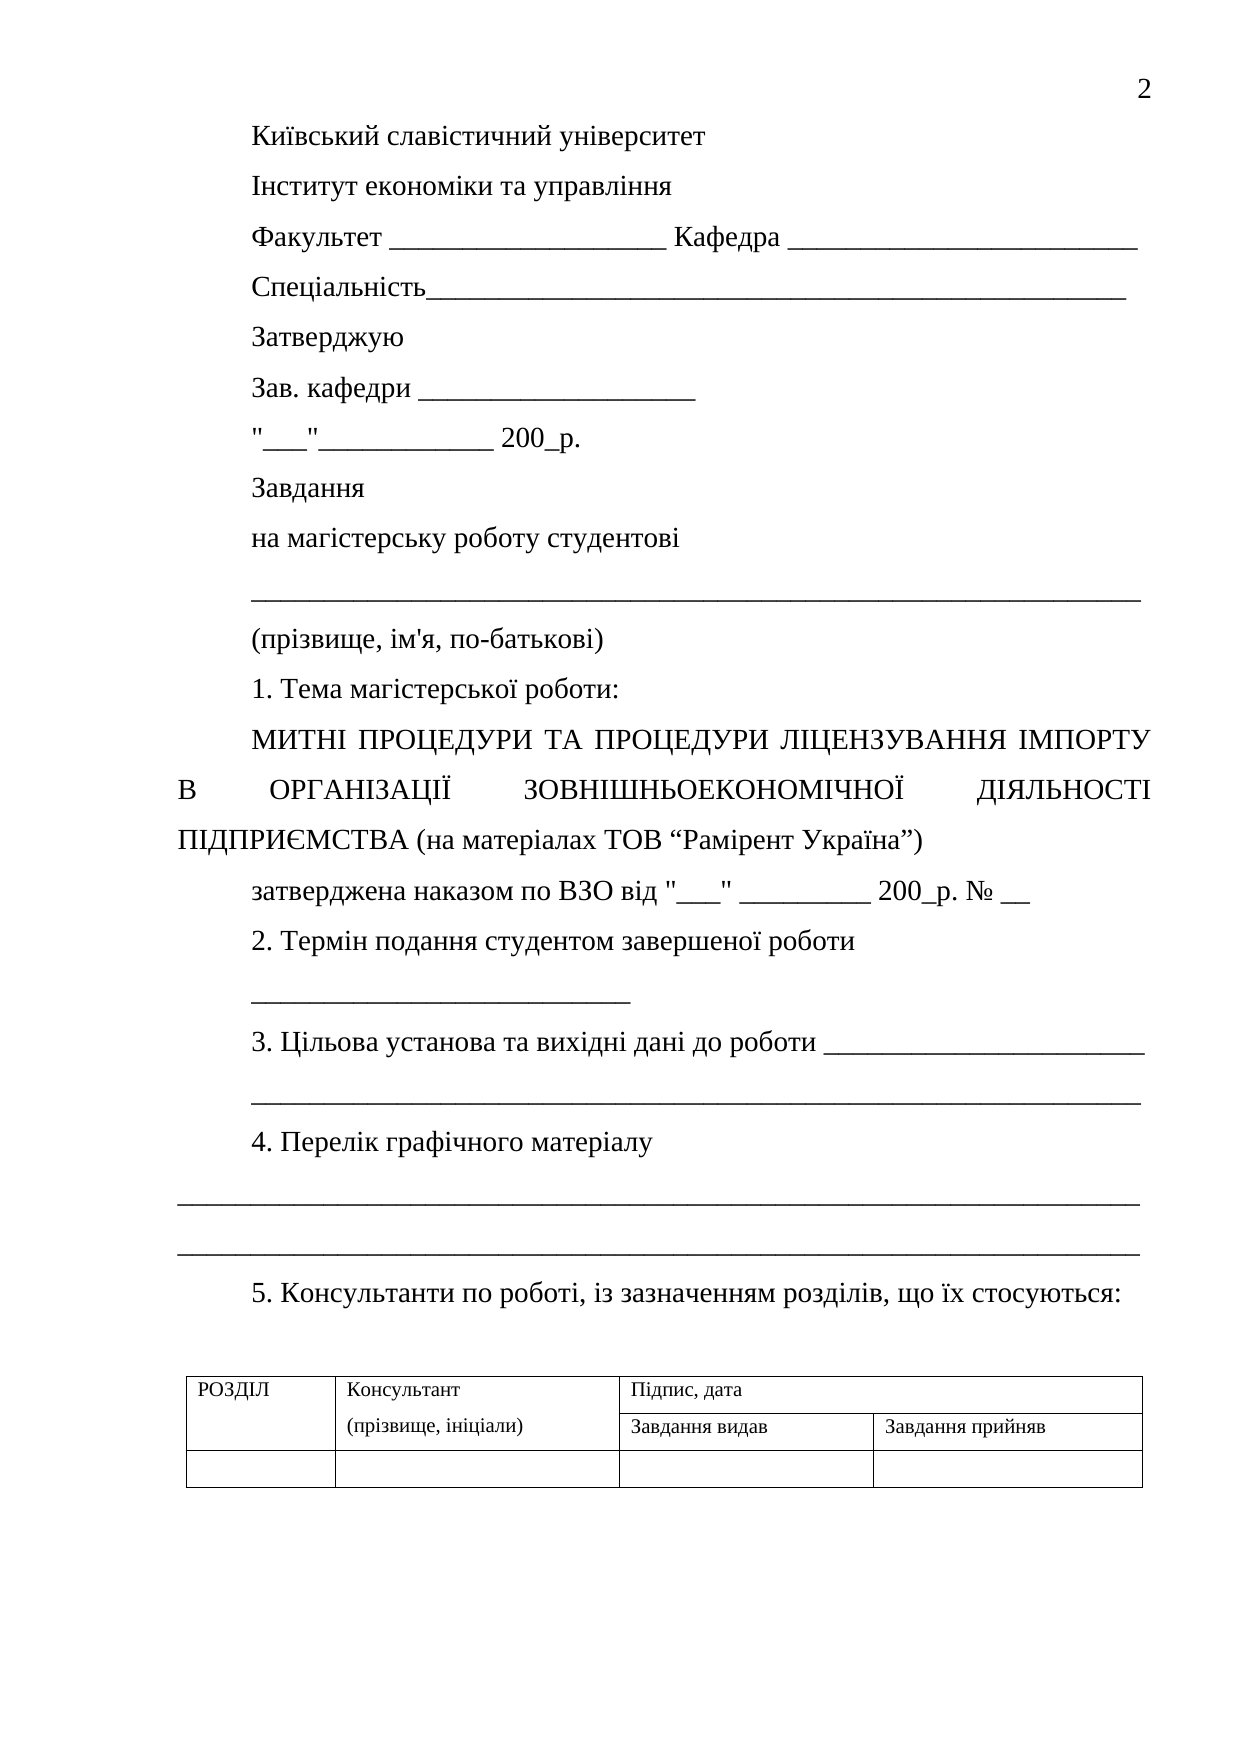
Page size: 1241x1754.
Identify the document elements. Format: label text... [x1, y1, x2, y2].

table_header РОЗДІЛ [187, 1377, 335, 1450]
text Факультет ___________________ Кафедра ________________________ [177, 219, 1152, 252]
table_header Підпис, дата [620, 1377, 1142, 1413]
text 4. Перелік графічного матеріалу [177, 1124, 1152, 1158]
table_cell [874, 1451, 1142, 1487]
text на магістерську роботу студентові [177, 521, 1152, 554]
text 5. Консультанти по роботі, із зазначенням розділів, що їх стосуються: [177, 1275, 1152, 1309]
table_cell [620, 1451, 873, 1487]
text 2. Термін подання студентом завершеної роботи [177, 923, 1152, 957]
text _____________________________________________________________ [177, 1074, 1152, 1108]
table_cell [187, 1451, 335, 1487]
table_cell Завдання прийняв [874, 1414, 1142, 1450]
text Завдання [177, 470, 1152, 504]
table_cell Завдання видав [620, 1414, 873, 1450]
text _____________________________________________________________ [177, 571, 1152, 604]
table_header Консультант (прізвище, ініціали) [336, 1377, 619, 1450]
text МИТНІ ПРОЦЕДУРИ ТА ПРОЦЕДУРИ ЛІЦЕНЗУВАННЯ ІМПОРТУ В ОРГАНІЗАЦІЇ ЗОВНІШНЬОЕКОНОМІЧНОЇ ДІЯЛЬНОСТІ ПІДПРИЄМСТВА (на матеріалах ТОВ “Рамірент Україна”) [177, 722, 1152, 856]
text Зав. кафедри ___________________ [177, 370, 1152, 403]
text "___"____________ 200_р. [177, 420, 1152, 453]
text __________________________ [177, 973, 1152, 1007]
text Спеціальність________________________________________________ [177, 269, 1152, 303]
text (прізвище, ім'я, по-батькові) [177, 621, 1152, 655]
text ____________________________________________________________________________________________________________________________________ [177, 1175, 1152, 1258]
text 3. Цільова установа та вихідні дані до роботи ______________________ [177, 1024, 1152, 1057]
text 1. Тема магістерської роботи: [177, 672, 1152, 705]
text Затверджую [177, 319, 1152, 353]
text Київський славістичний університет [177, 118, 1152, 152]
text затверджена наказом по ВЗО від "___" _________ 200_р. № __ [177, 873, 1152, 906]
text Інститут економіки та управління [177, 168, 1152, 202]
table_cell [336, 1451, 619, 1487]
